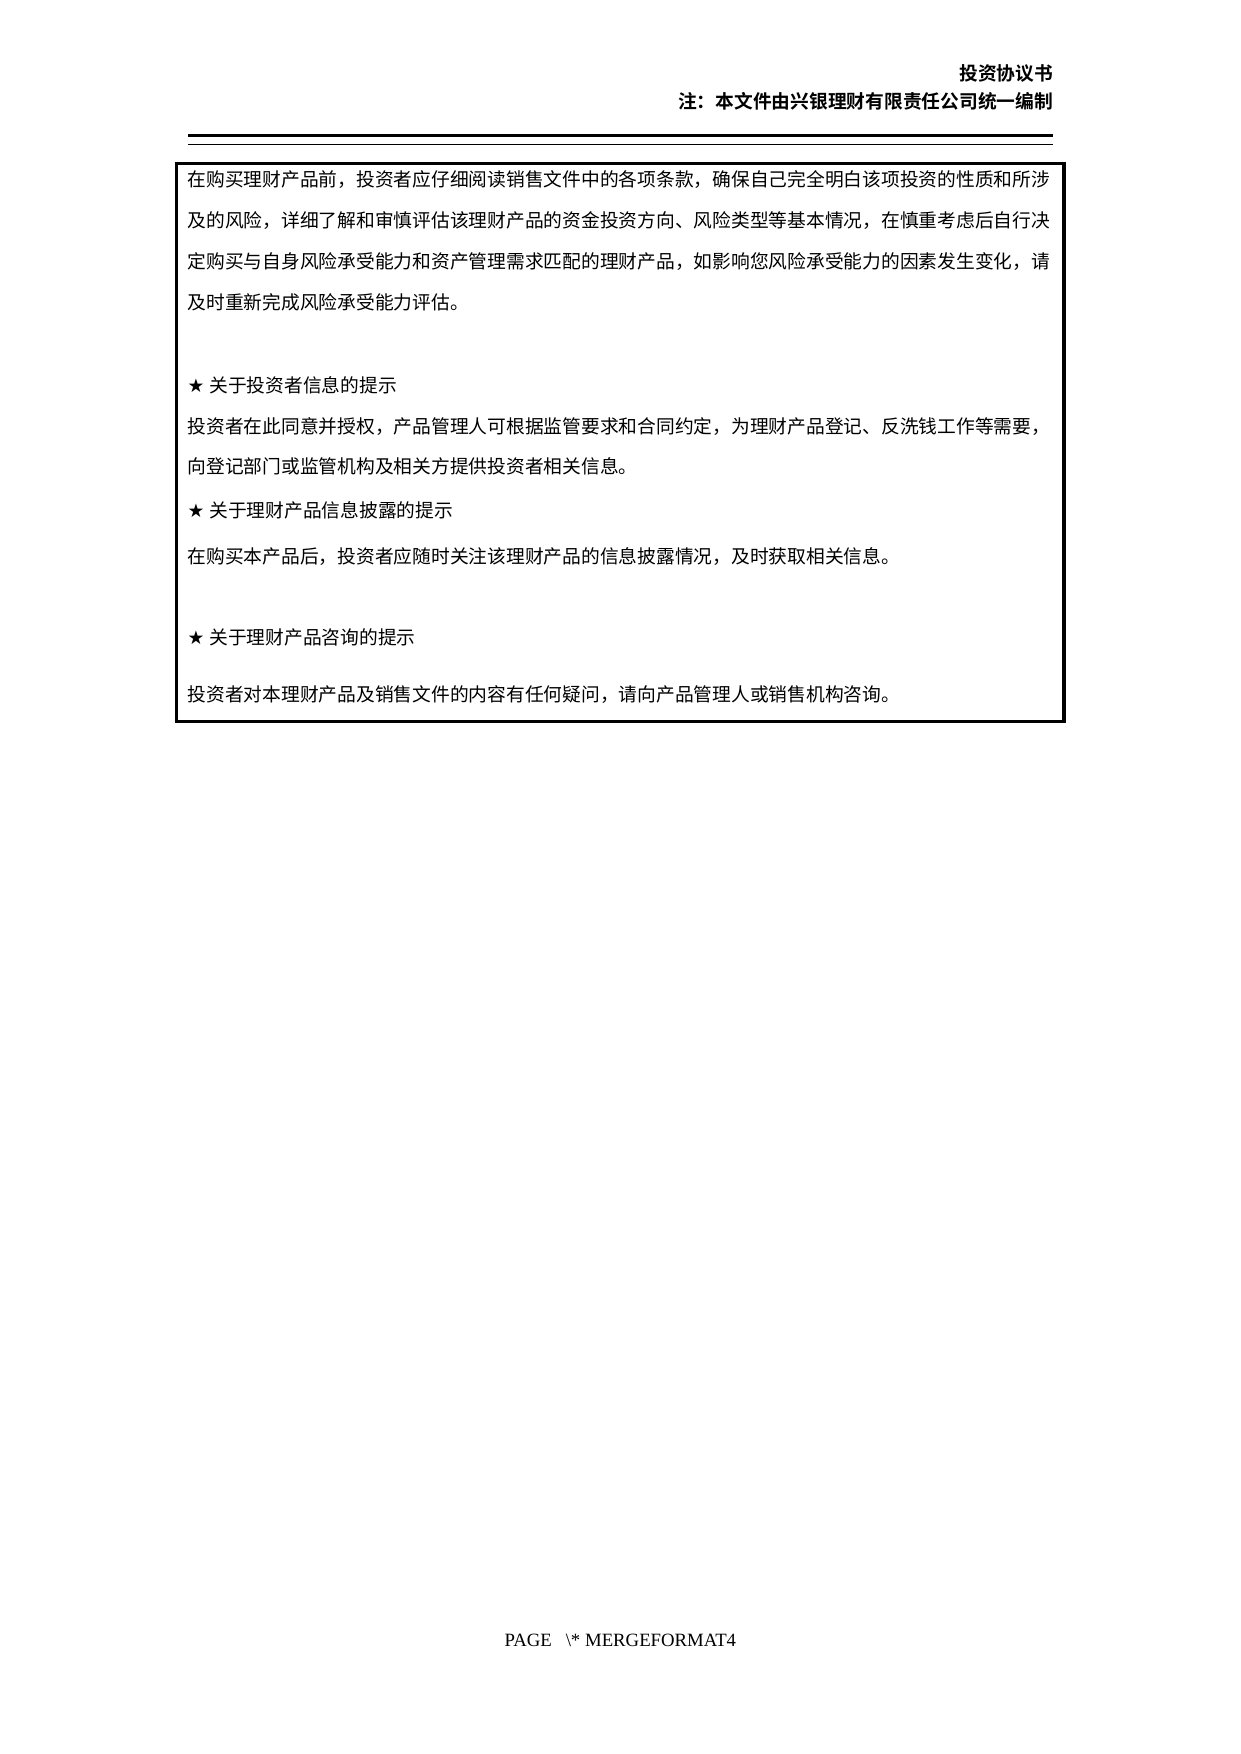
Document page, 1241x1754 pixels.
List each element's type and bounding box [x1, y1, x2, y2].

table_cell [178, 165, 1062, 720]
